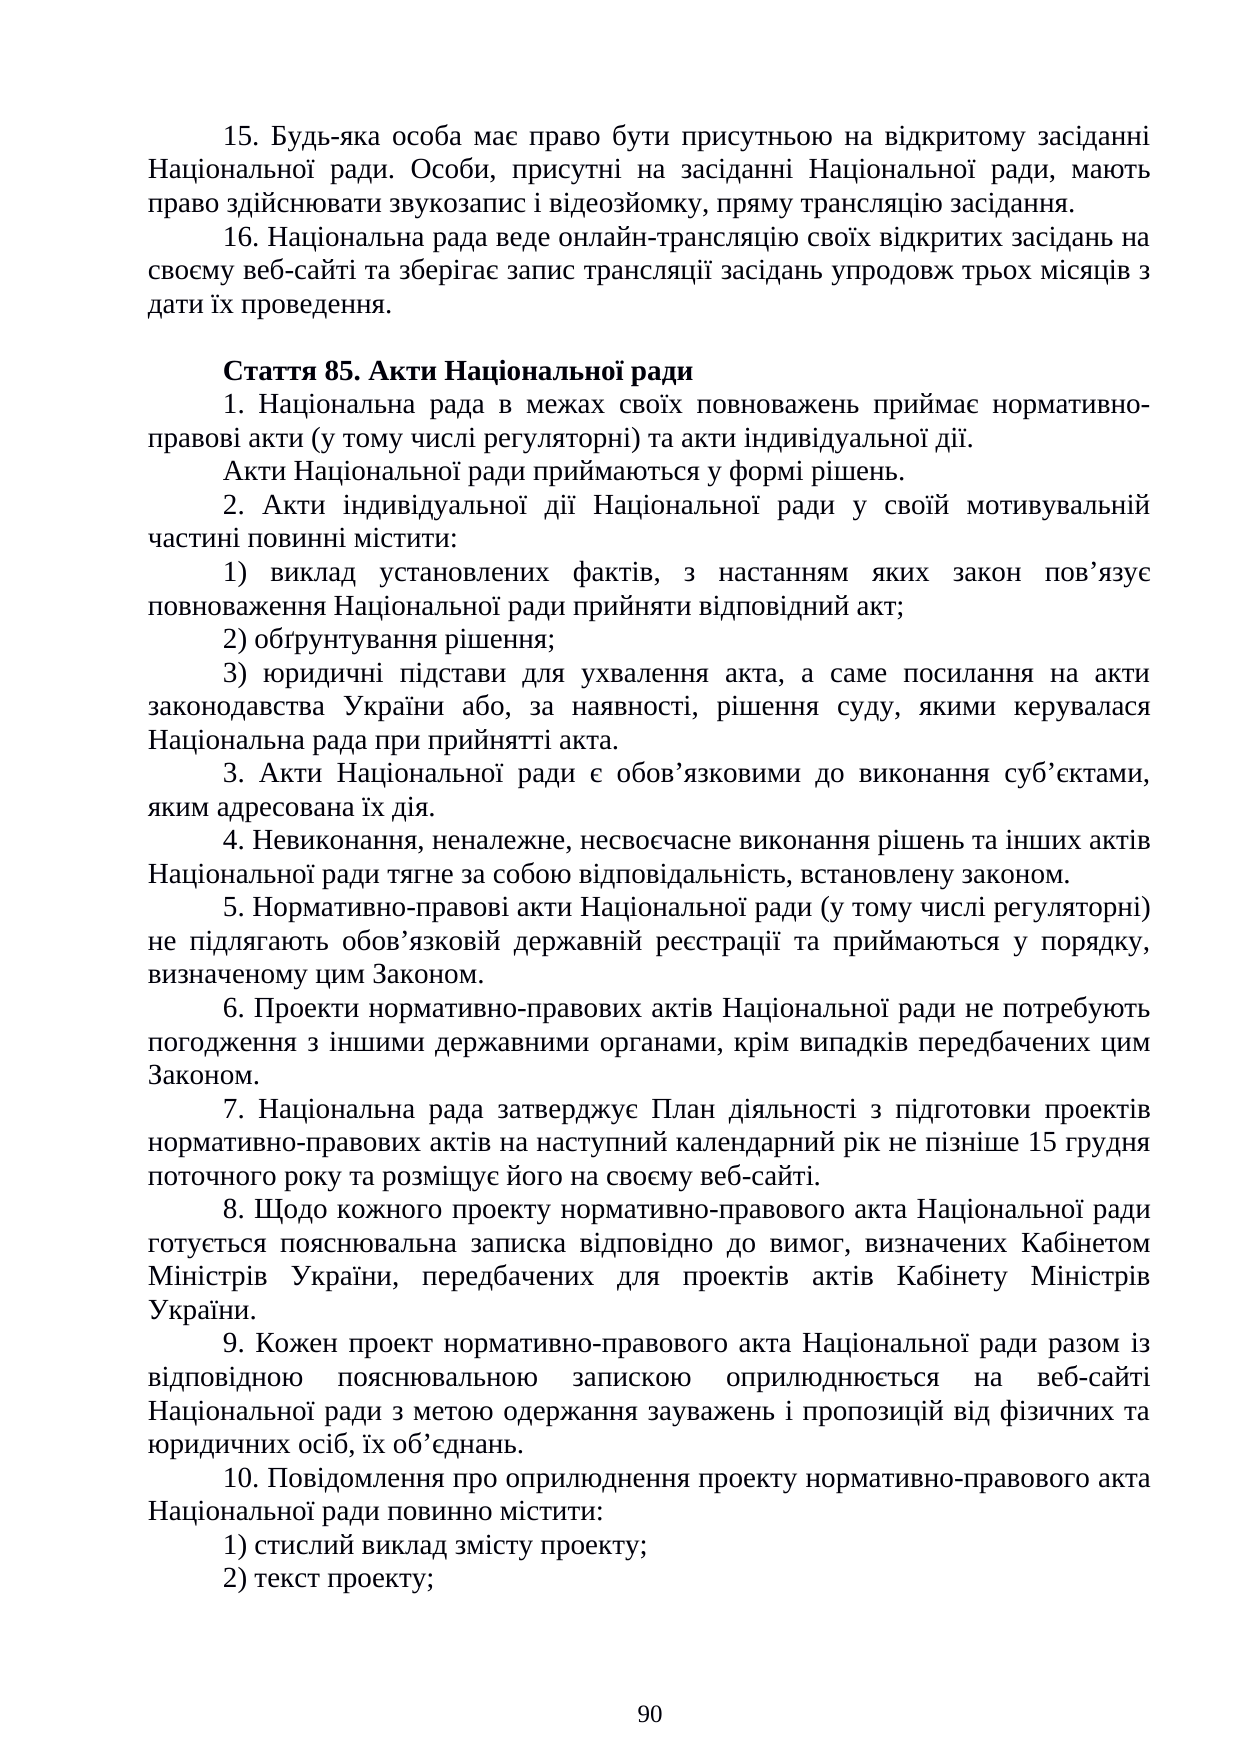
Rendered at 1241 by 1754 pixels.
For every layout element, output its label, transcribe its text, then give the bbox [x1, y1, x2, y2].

text 9. Кожен проект нормативно-правового акта Національної ради разом із відповідною пояснювальною запискою оприлюднюється на веб-сайті Національної ради з метою одержання зауважень і пропозицій від фізичних та юридичних осіб, їх об’єднань. [148, 1326, 1152, 1460]
text 8. Щодо кожного проекту нормативно-правового акта Національної ради готується пояснювальна записка відповідно до вимог, визначених Кабінетом Міністрів України, передбачених для проектів актів Кабінету Міністрів України. [148, 1191, 1152, 1326]
text 7. Національна рада затверджує План діяльності з підготовки проектів нормативно-правових актів на наступний календарний рік не пізніше 15 грудня поточного року та розміщує його на своєму веб-сайті. [148, 1091, 1152, 1191]
text 2) текст проекту; [148, 1560, 1152, 1594]
text 6. Проекти нормативно-правових актів Національної ради не потребують погодження з іншими державними органами, крім випадків передбачених цим Законом. [148, 990, 1152, 1091]
text 4. Невиконання, неналежне, несвоєчасне виконання рішень та інших актів Національної ради тягне за собою відповідальність, встановлену законом. [148, 822, 1152, 889]
text 3) юридичні підстави для ухвалення акта, а саме посилання на акти законодавства України або, за наявності, рішення суду, якими керувалася Національна рада при прийнятті акта. [148, 655, 1152, 755]
subtitle Стаття 85. Акти Національної ради [148, 353, 1152, 386]
text Акти Національної ради приймаються у формі рішень. [148, 453, 1152, 487]
text 1) виклад установлених фактів, з настанням яких закон пов’язує повноваження Національної ради прийняти відповідний акт; [148, 554, 1152, 621]
text 1. Національна рада в межах своїх повноважень приймає нормативно-правові акти (у тому числі регуляторні) та акти індивідуальної дії. [148, 386, 1152, 453]
text 3. Акти Національної ради є обов’язковими до виконання суб’єктами, яким адресована їх дія. [148, 755, 1152, 822]
text 2. Акти індивідуальної дії Національної ради у своїй мотивувальній частині повинні містити: [148, 487, 1152, 554]
text 1) стислий виклад змісту проекту; [148, 1527, 1152, 1560]
text 15. Будь-яка особа має право бути присутньою на відкритому засіданні Національної ради. Особи, присутні на засіданні Національної ради, мають право здійснювати звукозапис і відеозйомку, пряму трансляцію засідання. [148, 118, 1152, 219]
text 10. Повідомлення про оприлюднення проекту нормативно-правового акта Національної ради повинно містити: [148, 1460, 1152, 1527]
text 5. Нормативно-правові акти Національної ради (у тому числі регуляторні) не підлягають обов’язковій державній реєстрації та приймаються у порядку, визначеному цим Законом. [148, 889, 1152, 990]
text 2) обґрунтування рішення; [148, 621, 1152, 655]
text 16. Національна рада веде онлайн-трансляцію своїх відкритих засідань на своєму веб-сайті та зберігає запис трансляції засідань упродовж трьох місяців з дати їх проведення. [148, 219, 1152, 319]
